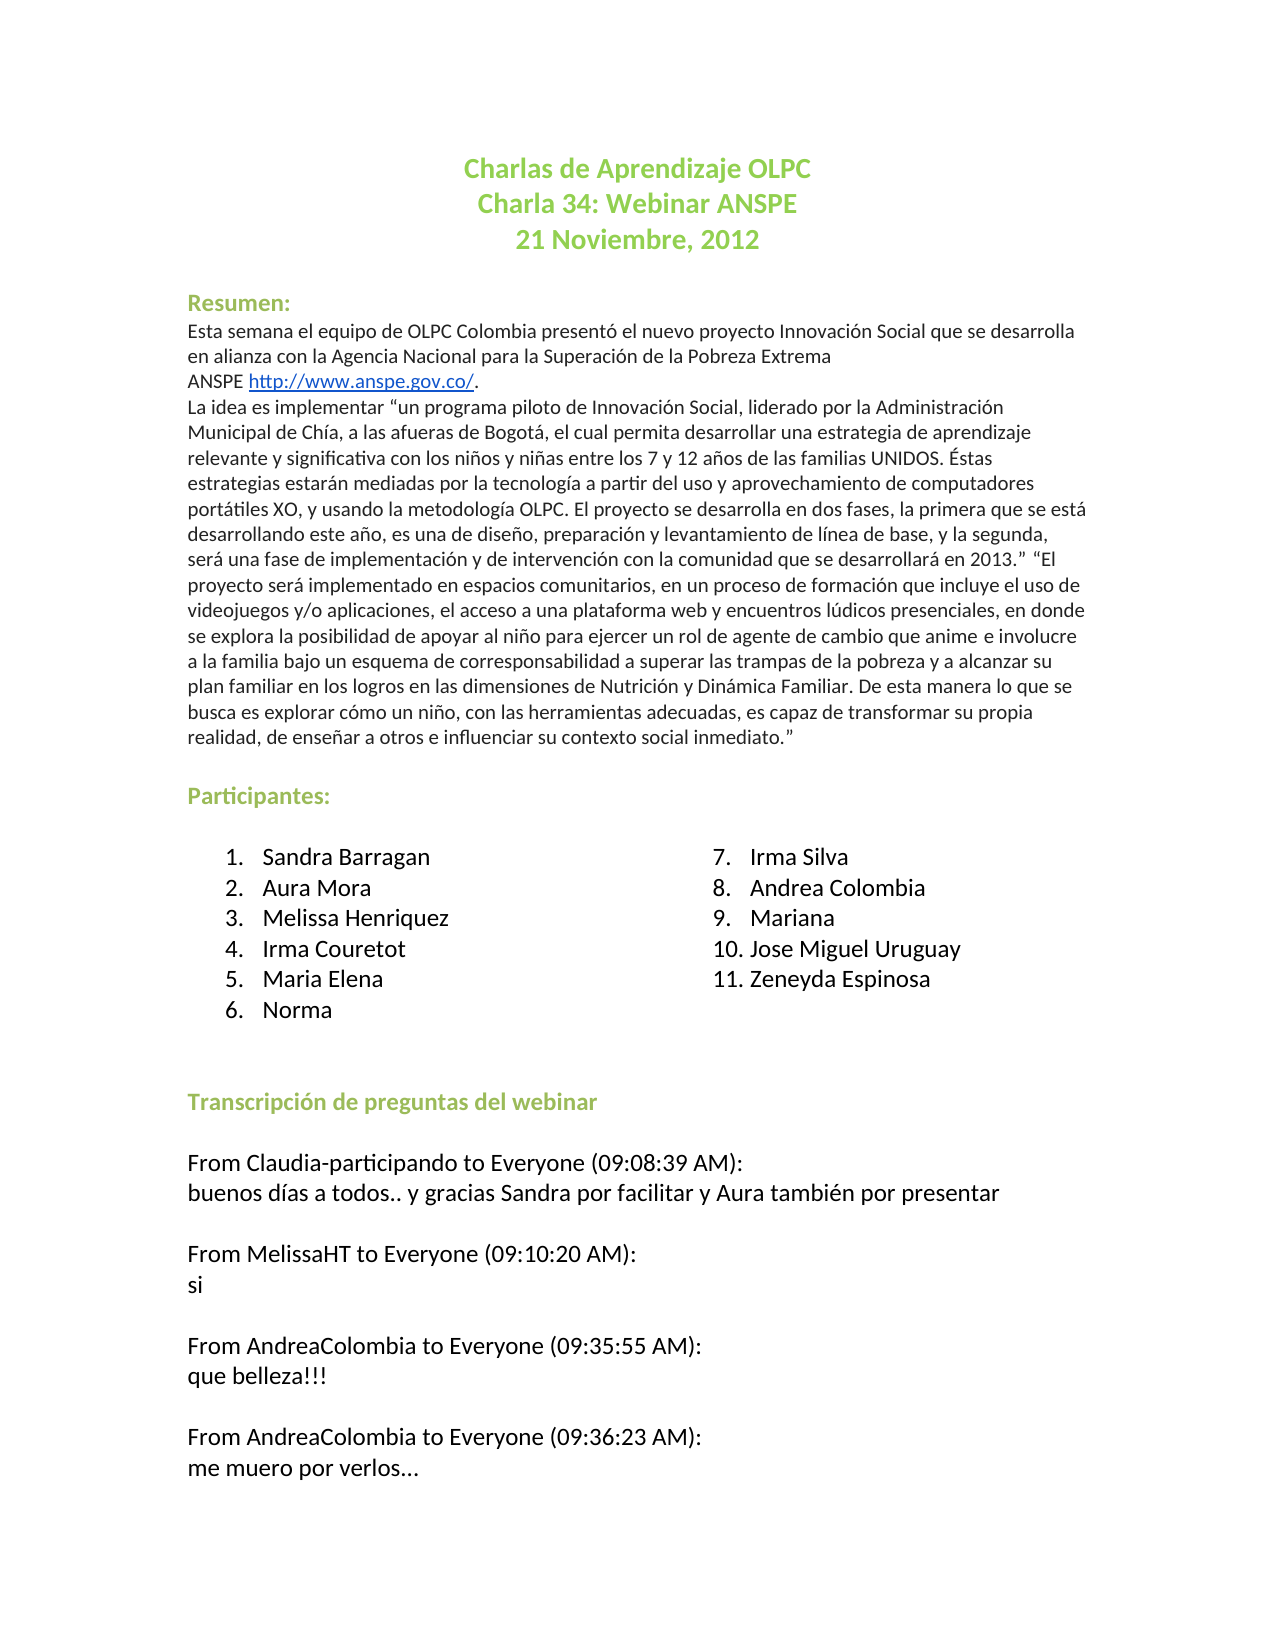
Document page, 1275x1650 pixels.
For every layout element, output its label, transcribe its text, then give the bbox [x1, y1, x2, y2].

list Zeneyda Espinosa [712, 964, 1087, 994]
text Transcripción de preguntas del webinar [187, 1086, 1087, 1116]
list Irma Couretot [225, 933, 600, 964]
list Melissa Henriquez [225, 903, 600, 933]
text que belleza!!! [187, 1360, 1087, 1391]
text Resumen: [187, 287, 1087, 318]
list Sandra Barragan [225, 842, 600, 872]
text 21 Noviembre, 2012 [187, 221, 1087, 257]
list Maria Elena [225, 964, 600, 994]
text me muero por verlos... [187, 1452, 1087, 1482]
text From AndreaColombia to Everyone (09:35:55 AM): [187, 1330, 1087, 1360]
text La idea es implementar “un programa piloto de Innovación Social, liderado por la Administración Municipal de Chía, a las afueras de Bogotá, el cual permita desarrollar una estrategia de aprendizaje relevante y significativa con los niños y niñas entre los 7 y 12 años de las familias UNIDOS. Éstas estrategias estarán mediadas por la tecnología a partir del uso y aprovechamiento de computadores portátiles XO, y usando la metodología OLPC. El proyecto se desarrolla en dos fases, la primera que se está desarrollando este año, es una de diseño, preparación y levantamiento de línea de base, y la segunda, será una fase de implementación y de intervención con la comunidad que se desarrollará en 2013.” “El proyecto será implementado en espacios comunitarios, en un proceso de formación que incluye el uso de videojuegos y/o aplicaciones, el acceso a una plataforma web y encuentros lúdicos presenciales, en donde se explora la posibilidad de apoyar al niño para ejercer un rol de agente de cambio que anime e involucre a la familia bajo un esquema de corresponsabilidad a superar las trampas de la pobreza y a alcanzar su plan familiar en los logros en las dimensiones de Nutrición y Dinámica Familiar. De esta manera lo que se busca es explorar cómo un niño, con las herramientas adecuadas, es capaz de transformar su propia realidad, de enseñar a otros e influenciar su contexto social inmediato.” [187, 394, 1087, 750]
text Charla 34: Webinar ANSPE [187, 186, 1087, 221]
text From MelissaHT to Everyone (09:10:20 AM): [187, 1238, 1087, 1269]
text Participantes: [187, 781, 1087, 811]
list Norma [225, 994, 600, 1025]
text Charlas de Aprendizaje OLPC [187, 150, 1087, 186]
list Jose Miguel Uruguay [712, 933, 1087, 964]
list Irma Silva [712, 842, 1087, 872]
text From Claudia-participando to Everyone (09:08:39 AM): [187, 1147, 1087, 1177]
text From AndreaColombia to Everyone (09:36:23 AM): [187, 1421, 1087, 1452]
text Esta semana el equipo de OLPC Colombia presentó el nuevo proyecto Innovación Social que se desarrolla en alianza con la Agencia Nacional para la Superación de la Pobreza Extrema ANSPE http://www.anspe.gov.co/. [187, 318, 1087, 394]
list Aura Mora [225, 872, 600, 903]
text buenos días a todos.. y gracias Sandra por facilitar y Aura también por presentar [187, 1177, 1087, 1208]
text si [187, 1269, 1087, 1299]
list Mariana [712, 903, 1087, 933]
list Andrea Colombia [712, 872, 1087, 903]
